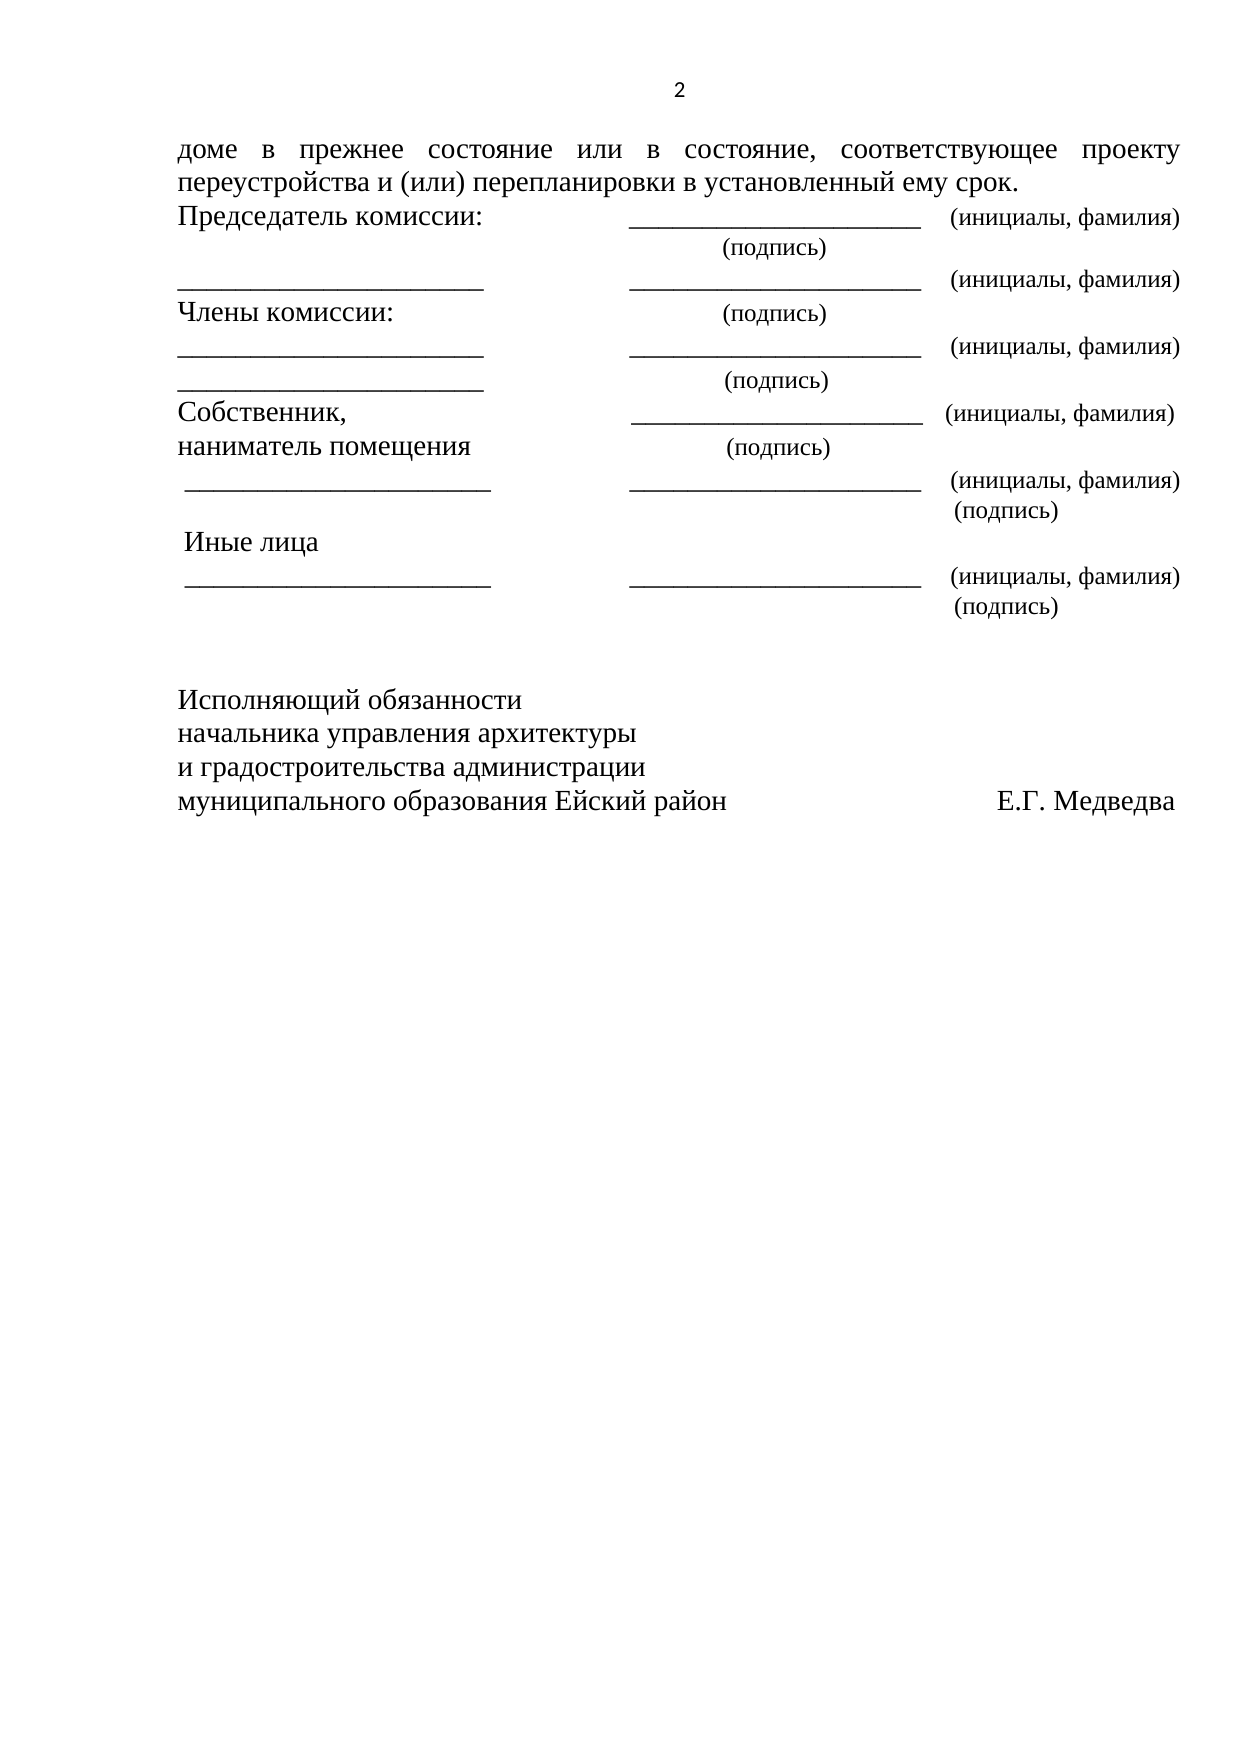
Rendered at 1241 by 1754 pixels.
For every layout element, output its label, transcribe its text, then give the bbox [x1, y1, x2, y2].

text _____________________ ____________________ (инициалы, фамилия) [177, 260, 1181, 294]
text Исполняющий обязанности [177, 682, 1181, 716]
text _____________________ (подпись) [177, 361, 1181, 394]
text (подпись) [177, 591, 1181, 648]
text (подпись) Иные лица [177, 495, 1181, 557]
text муниципального образования Ейский район Е.Г. Медведва [177, 783, 1181, 816]
text Председатель комиссии: ____________________ (инициалы, фамилия) [177, 198, 1181, 232]
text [177, 131, 1181, 198]
text и градостроительства администрации [177, 749, 1181, 783]
text _____________________ ____________________ (инициалы, фамилия) [177, 327, 1181, 361]
text _____________________ ____________________ (инициалы, фамилия) [177, 462, 1181, 495]
text начальника управления архитектуры [177, 716, 1181, 749]
text (подпись) [177, 232, 1181, 260]
text Собственник, ____________________ (инициалы, фамилия) [177, 394, 1181, 428]
text наниматель помещения (подпись) [177, 428, 1181, 462]
text Члены комиссии: (подпись) [177, 294, 1181, 327]
text _____________________ ____________________ (инициалы, фамилия) [177, 557, 1181, 591]
